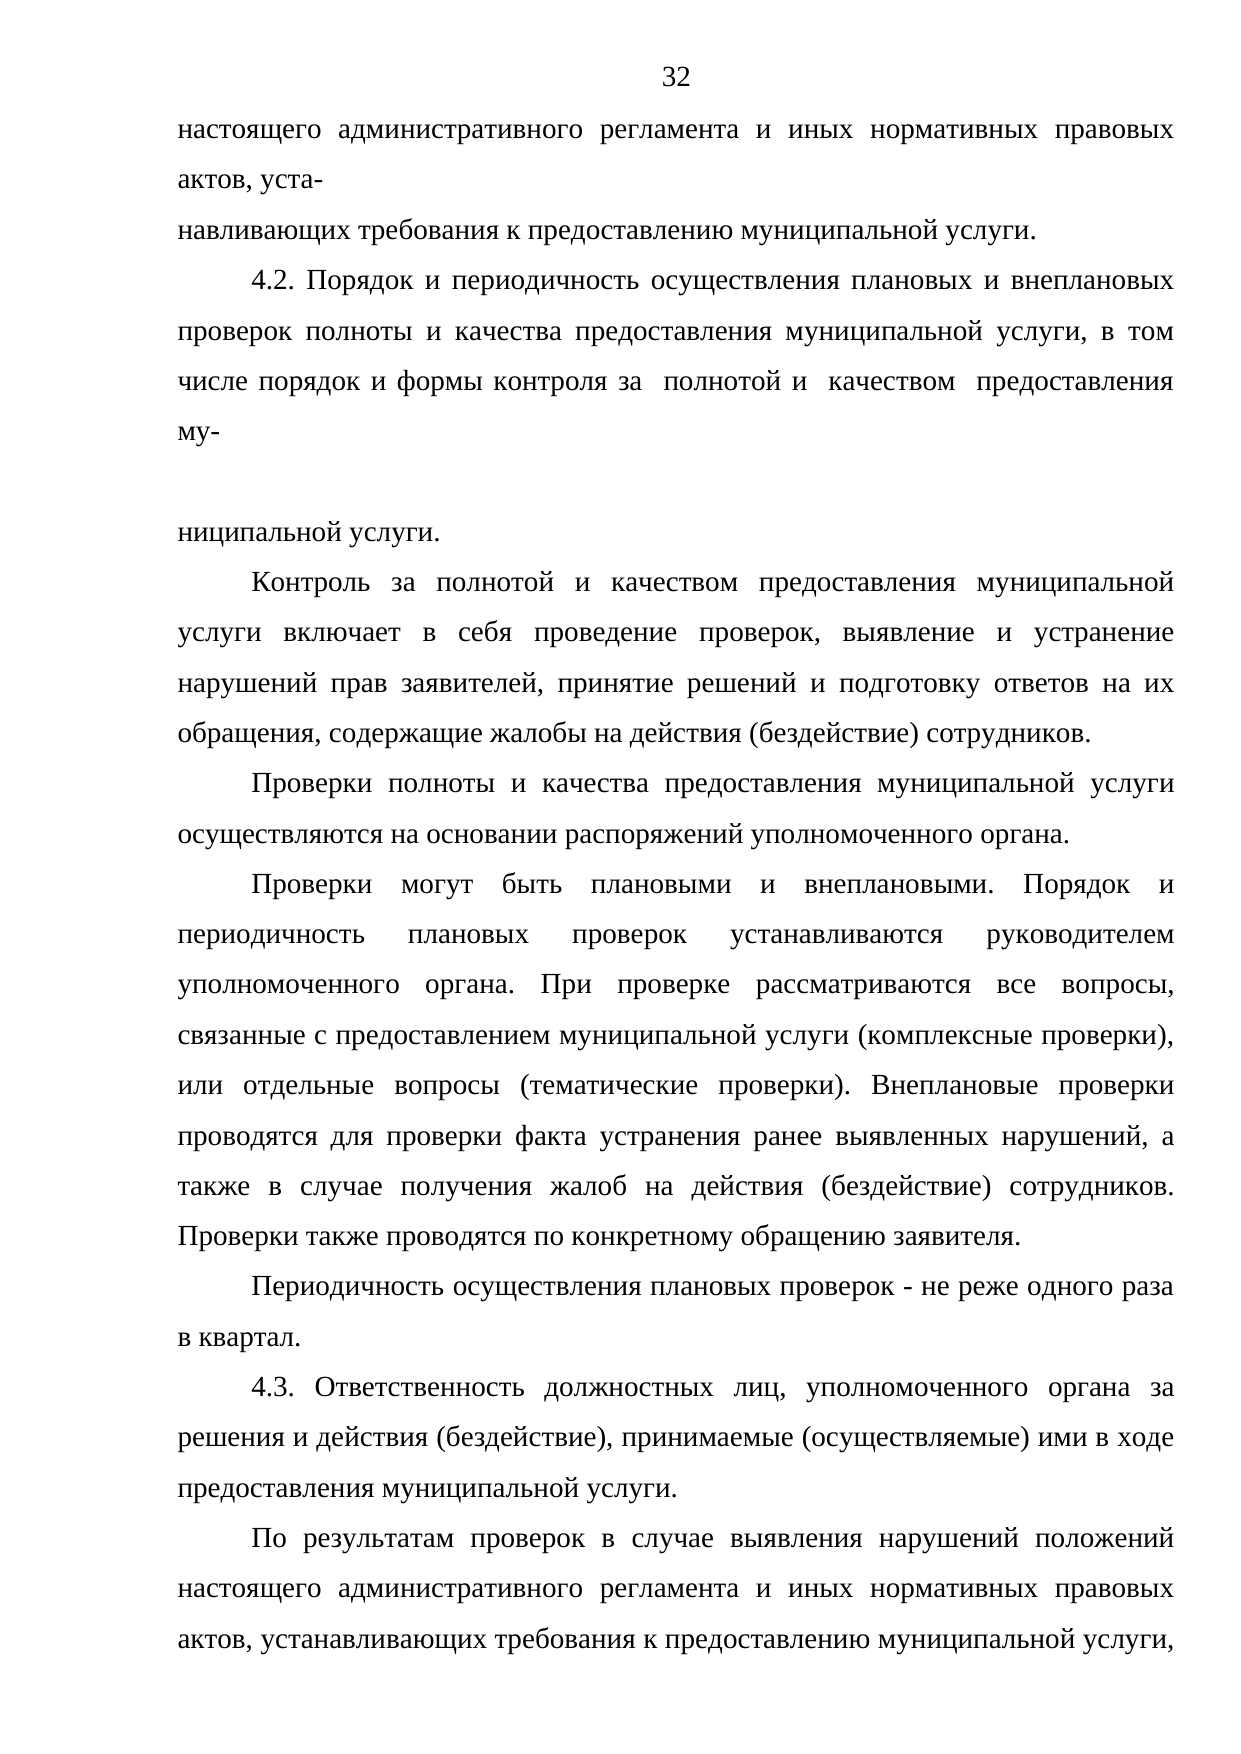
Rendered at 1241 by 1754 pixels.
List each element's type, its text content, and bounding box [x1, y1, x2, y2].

text 4.3. Ответственность должностных лиц, уполномоченного органа за решения и действия (бездействие), принимаемые (осуществляемые) ими в ходе предоставления муниципальной услуги. [177, 1369, 1175, 1503]
text Проверки могут быть плановыми и внеплановыми. Порядок и периодичность плановых проверок устанавливаются руководителем уполномоченного органа. При проверке рассматриваются все вопросы, связанные с предоставлением муниципальной услуги (комплексные проверки), или отдельные вопросы (тематические проверки). Внеплановые проверки проводятся для проверки факта устранения ранее выявленных нарушений, а также в случае получения жалоб на действия (бездействие) сотрудников. Проверки также проводятся по конкретному обращению заявителя. [177, 866, 1175, 1252]
text 4.2. Порядок и периодичность осуществления плановых и внеплановых проверок полноты и качества предоставления муниципальной услуги, в том числе порядок и формы контроля за полнотой и качеством предоставления му- [177, 262, 1175, 447]
text Периодичность осуществления плановых проверок - не реже одного раза в квартал. [177, 1268, 1175, 1352]
text Контроль за полнотой и качеством предоставления муниципальной услуги включает в себя проведение проверок, выявление и устранение нарушений прав заявителей, принятие решений и подготовку ответов на их обращения, содержащие жалобы на действия (бездействие) сотрудников. [177, 564, 1175, 749]
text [177, 1520, 1175, 1654]
text навливающих требования к предоставлению муниципальной услуги. [177, 212, 1175, 246]
text ниципальной услуги. [177, 514, 1175, 547]
text Проверки полноты и качества предоставления муниципальной услуги осуществляются на основании распоряжений уполномоченного органа. [177, 765, 1175, 849]
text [177, 111, 1175, 195]
